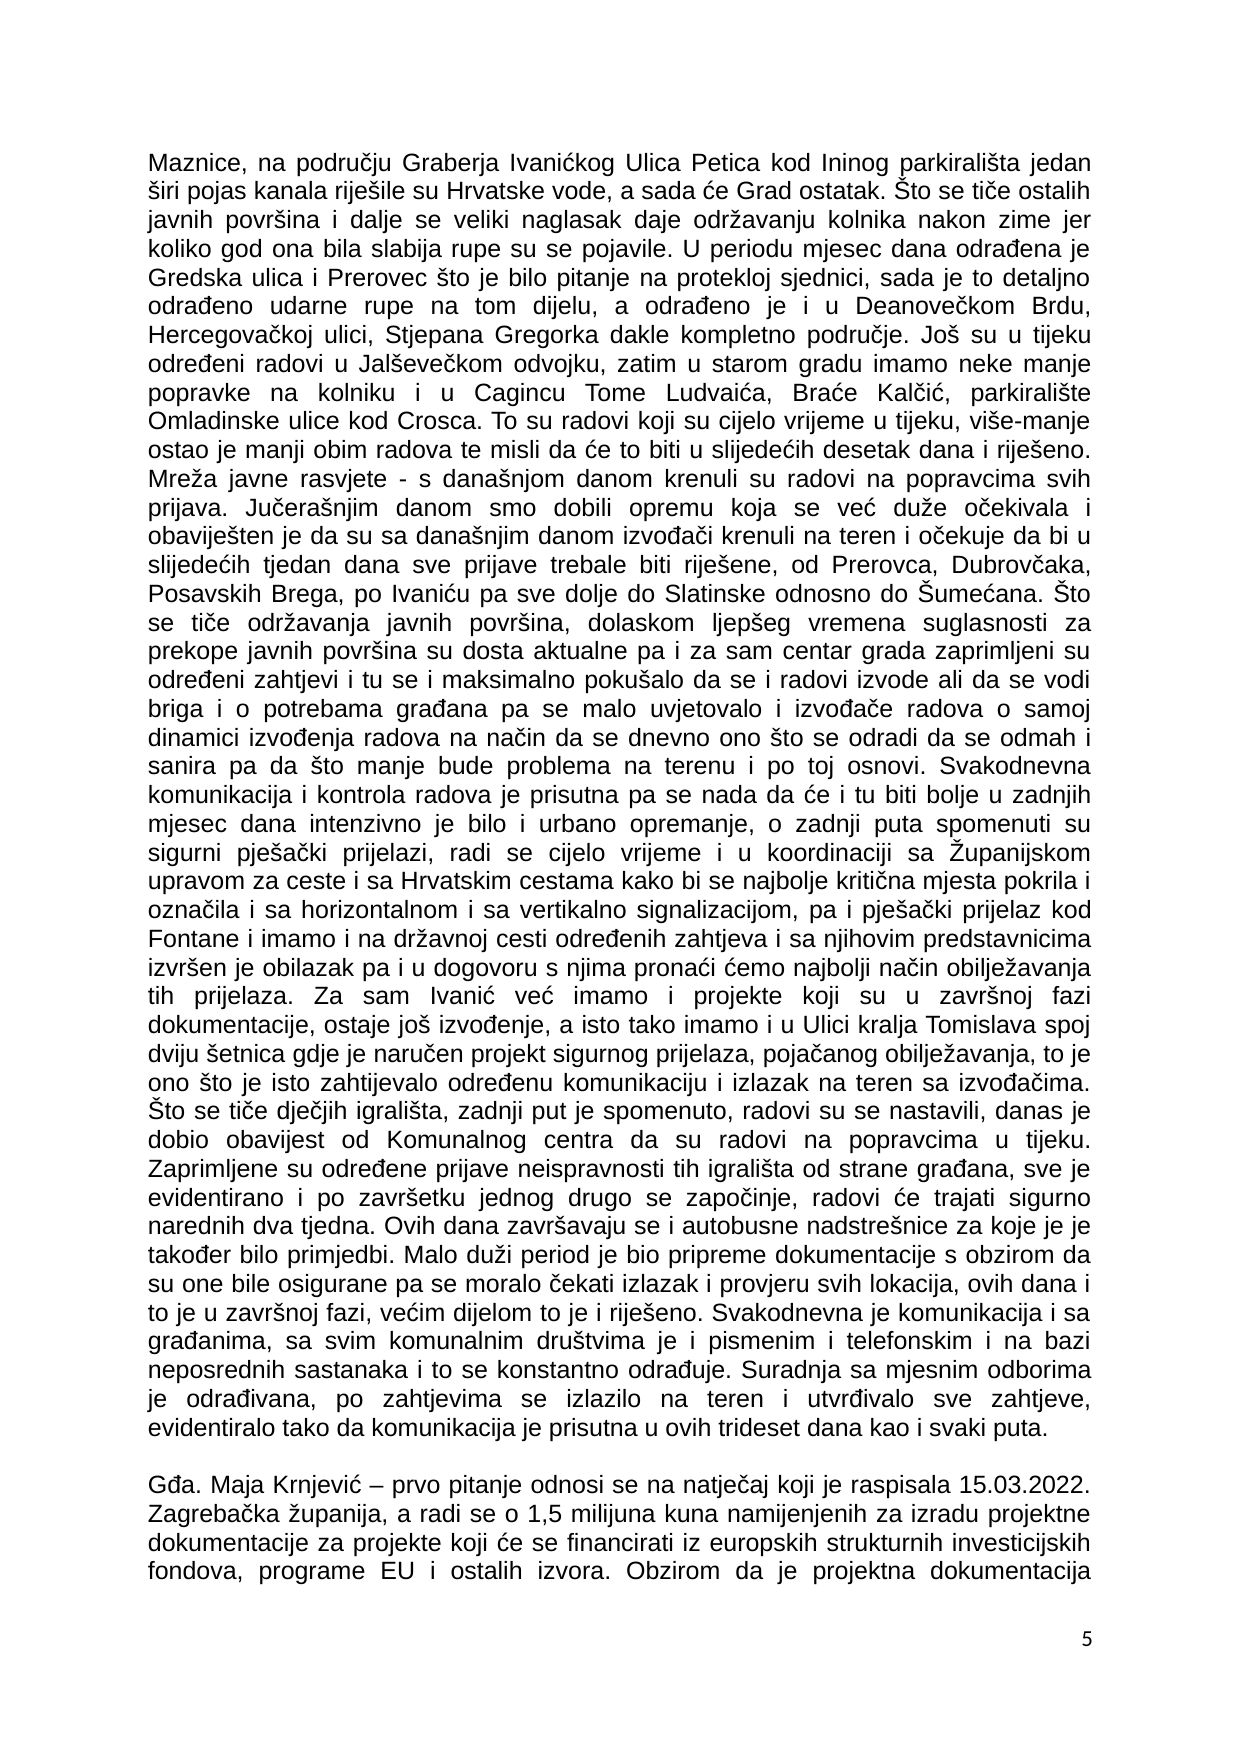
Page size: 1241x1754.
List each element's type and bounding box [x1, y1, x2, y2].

text [148, 148, 1093, 1441]
text [148, 1470, 1093, 1585]
